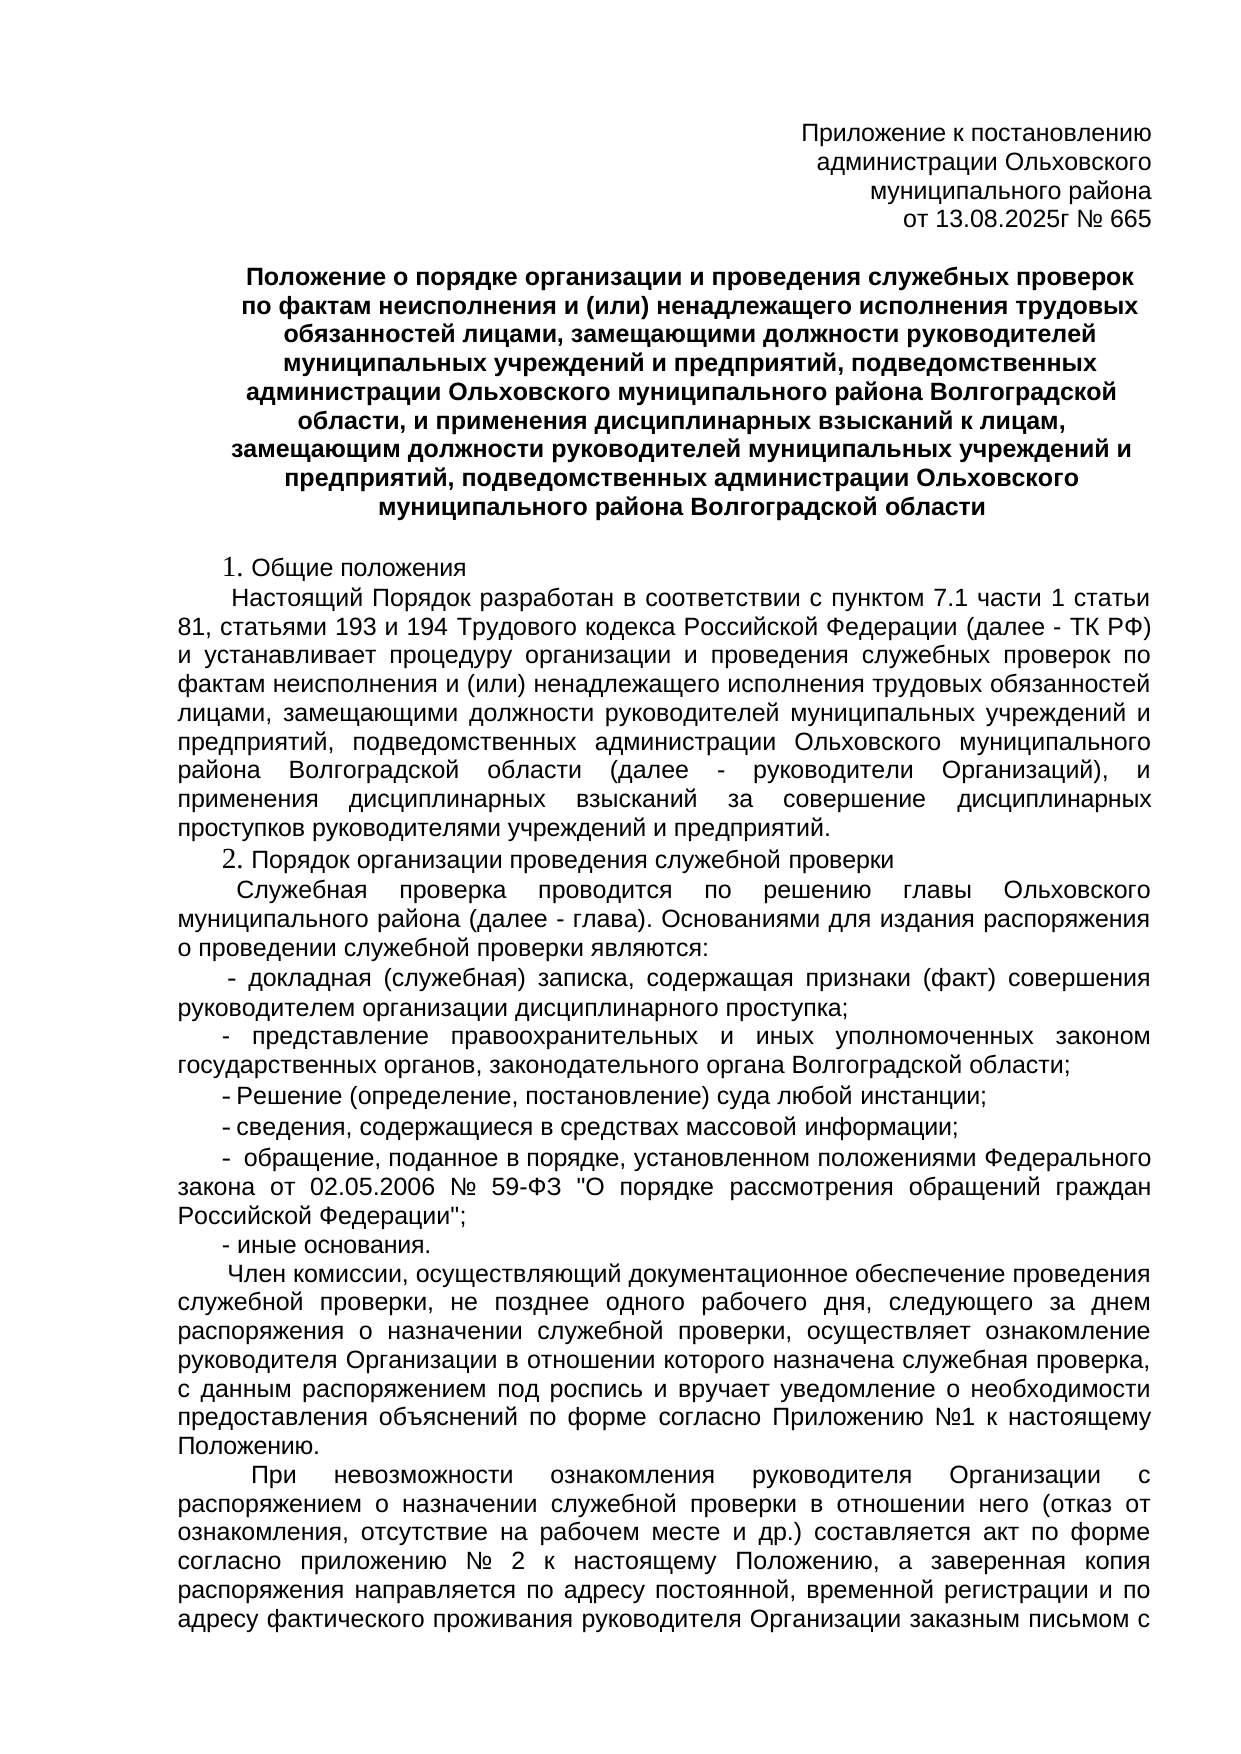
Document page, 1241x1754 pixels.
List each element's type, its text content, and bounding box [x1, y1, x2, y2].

list Настоящий Порядок разработан в соответствии с пунктом 7.1 части 1 статьи 81, статьями 193 и 194 Трудового кодекса Российской Федерации (далее - ТК РФ) и устанавливает процедуру организации и проведения служебных проверок по фактам неисполнения и (или) ненадлежащего исполнения трудовых обязанностей лицами, замещающими должности руководителей муниципальных учреждений и предприятий, подведомственных администрации Ольховского муниципального района Волгоградской области (далее - руководители Организаций), и применения дисциплинарных взысканий за совершение дисциплинарных проступков руководителями учреждений и предприятий. [177, 583, 1152, 842]
list обращение, поданное в порядке, установленном положениями Федерального закона от 02.05.2006 № 59-ФЗ "О порядке рассмотрения обращений граждан Российской Федерации"; [177, 1141, 1152, 1230]
list Порядок организации проведения служебной проверки [177, 842, 1152, 875]
text Приложение к постановлению администрации Ольховского муниципального района [768, 118, 1152, 204]
text администрации Ольховского муниципального района Волгоградской области, и применения дисциплинарных взысканий к лицам, замещающим должности руководителей муниципальных учреждений и предприятий, подведомственных администрации Ольховского муниципального района Волгоградской области [212, 377, 1152, 521]
list - иные основания. [177, 1230, 1152, 1258]
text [177, 1460, 1152, 1632]
text - представление правоохранительных и иных уполномоченных законом государственных органов, законодательного органа Волгоградской области; [177, 1021, 1152, 1079]
list Решение (определение, постановление) суда любой инстанции; [177, 1079, 1152, 1110]
text Положение о порядке организации и проведения служебных проверок по фактам неисполнения и (или) ненадлежащего исполнения трудовых обязанностей лицами, замещающими должности руководителей муниципальных учреждений и предприятий, подведомственных [229, 262, 1152, 377]
list Общие положения [177, 549, 1152, 583]
list сведения, содержащиеся в средствах массовой информации; [177, 1110, 1152, 1141]
list докладная (служебная) записка, содержащая признаки (факт) совершения руководителем организации дисциплинарного проступка; [177, 961, 1152, 1021]
list Служебная проверка проводится по решению главы Ольховского муниципального района (далее - глава). Основаниями для издания распоряжения о проведении служебной проверки являются: [177, 875, 1152, 961]
text Член комиссии, осуществляющий документационное обеспечение проведения служебной проверки, не позднее одного рабочего дня, следующего за днем распоряжения о назначении служебной проверки, осуществляет ознакомление руководителя Организации в отношении которого назначена служебная проверка, с данным распоряжением под роспись и вручает уведомление о необходимости предоставления объяснений по форме согласно Приложению №1 к настоящему Положению. [177, 1258, 1152, 1460]
text от 13.08.2025г № 665 [768, 204, 1152, 233]
